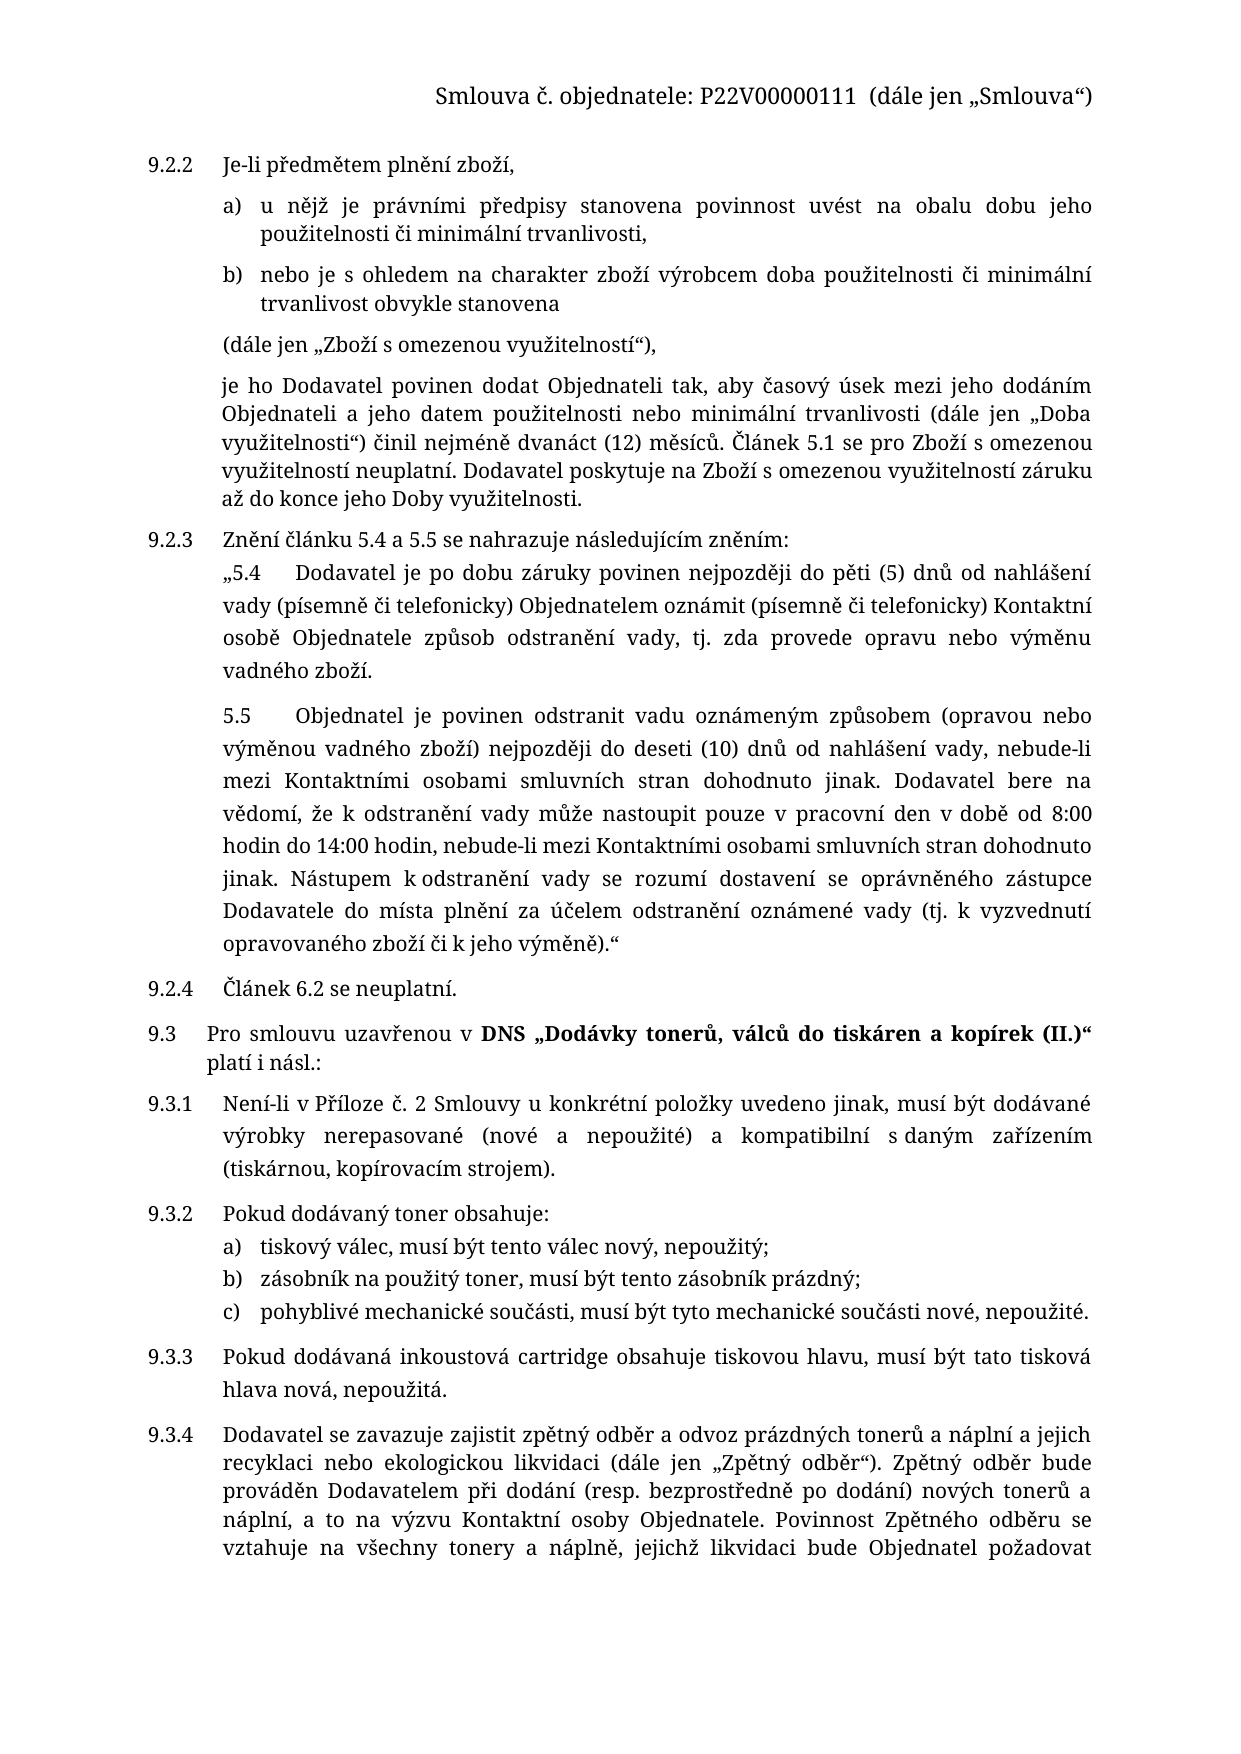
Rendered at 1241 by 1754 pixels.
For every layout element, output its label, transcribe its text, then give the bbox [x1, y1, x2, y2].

list pohyblivé mechanické součásti, musí být tyto mechanické součásti nové, nepoužité. [223, 1297, 1093, 1325]
text (dále jen „Zboží s omezenou využitelností“), [223, 330, 1093, 358]
list Pokud dodávaná inkoustová cartridge obsahuje tiskovou hlavu, musí být tato tisková hlava nová, nepoužitá. [148, 1342, 1093, 1403]
list Není-li v Příloze č. 2 Smlouvy u konkrétní položky uvedeno jinak, musí být dodávané výrobky nerepasované (nové a nepoužité) a kompatibilní s daným zařízením (tiskárnou, kopírovacím strojem). [148, 1089, 1093, 1182]
list Pro smlouvu uzavřenou v DNS „Dodávky tonerů, válců do tiskáren a kopírek (II.)“ platí i násl.: [148, 1019, 1093, 1076]
list Znění článku 5.4 a 5.5 se nahrazuje následujícím zněním: [148, 526, 1093, 554]
list „5.4 Dodavatel je po dobu záruky povinen nejpozději do pěti (5) dnů od nahlášení vady (písemně či telefonicky) Objednatelem oznámit (písemně či telefonicky) Kontaktní osobě Objednatele způsob odstranění vady, tj. zda provede opravu nebo výměnu vadného zboží. [223, 558, 1093, 684]
list nebo je s ohledem na charakter zboží výrobcem doba použitelnosti či minimální trvanlivost obvykle stanovena [223, 261, 1093, 317]
text je ho Dodavatel povinen dodat Objednateli tak, aby časový úsek mezi jeho dodáním Objednateli a jeho datem použitelnosti nebo minimální trvanlivosti (dále jen „Doba využitelnosti“) činil nejméně dvanáct (12) měsíců. Článek 5.1 se pro Zboží s omezenou využitelností neuplatní. Dodavatel poskytuje na Zboží s omezenou využitelností záruku až do konce jeho Doby využitelnosti. [221, 371, 1093, 513]
list 5.5 Objednatel je povinen odstranit vadu oznámeným způsobem (opravou nebo výměnou vadného zboží) nejpozději do deseti (10) dnů od nahlášení vady, nebude-li mezi Kontaktními osobami smluvních stran dohodnuto jinak. Dodavatel bere na vědomí, že k odstranění vady může nastoupit pouze v pracovní den v době od 8:00 hodin do 14:00 hodin, nebude-li mezi Kontaktními osobami smluvních stran dohodnuto jinak. Nástupem k odstranění vady se rozumí dostavení se oprávněného zástupce Dodavatele do místa plnění za účelem odstranění oznámené vady (tj. k vyzvednutí opravovaného zboží či k jeho výměně).“ [223, 701, 1093, 958]
list Pokud dodávaný toner obsahuje: [148, 1199, 1093, 1228]
list tiskový válec, musí být tento válec nový, nepoužitý; [223, 1232, 1093, 1260]
list zásobník na použitý toner, musí být tento zásobník prázdný; [223, 1264, 1093, 1293]
list Je-li předmětem plnění zboží, [148, 150, 1093, 179]
list Článek 6.2 se neuplatní. [148, 974, 1093, 1003]
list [148, 1420, 1093, 1562]
list u nějž je právními předpisy stanovena povinnost uvést na obalu dobu jeho použitelnosti či minimální trvanlivosti, [223, 191, 1093, 248]
